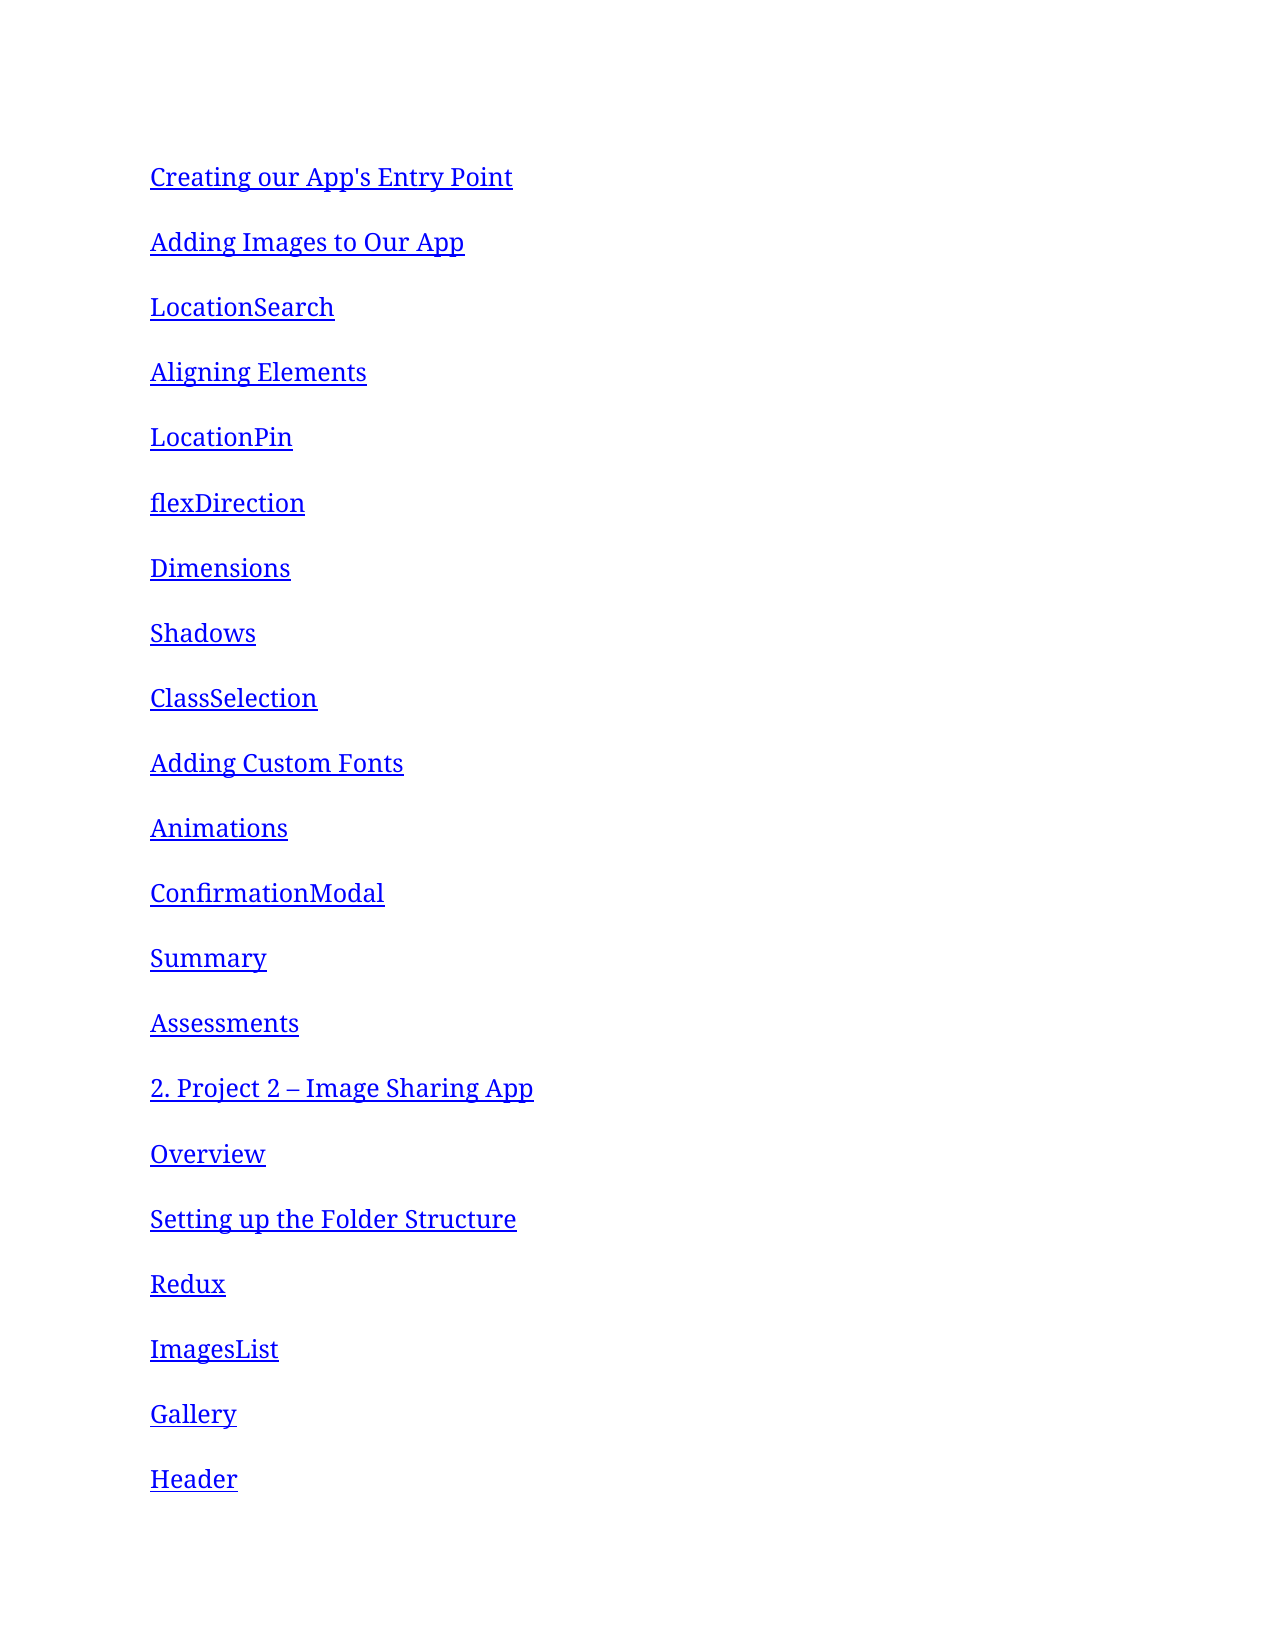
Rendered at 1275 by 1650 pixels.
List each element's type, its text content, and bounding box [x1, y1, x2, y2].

text Summary [150, 931, 1125, 975]
text Dimensions [150, 541, 1125, 584]
text Shadows [150, 606, 1125, 649]
text Creating our App's Entry Point [150, 150, 1125, 194]
text LocationSearch [150, 280, 1125, 324]
text ConfirmationModal [150, 866, 1125, 910]
text Overview [150, 1127, 1125, 1170]
text Adding Custom Fonts [150, 736, 1125, 780]
text LocationPin [150, 410, 1125, 454]
text 2. Project 2 – Image Sharing App [150, 1061, 1125, 1105]
text Redux [150, 1257, 1125, 1301]
text Aligning Elements [150, 345, 1125, 389]
text Setting up the Folder Structure [150, 1192, 1125, 1235]
text Animations [150, 801, 1125, 845]
text ClassSelection [150, 671, 1125, 714]
text Adding Images to Our App [150, 215, 1125, 259]
text Assessments [150, 996, 1125, 1040]
text flexDirection [150, 476, 1125, 519]
text ImagesList [150, 1322, 1125, 1366]
text Gallery [150, 1387, 1125, 1431]
text Header [150, 1452, 1125, 1496]
